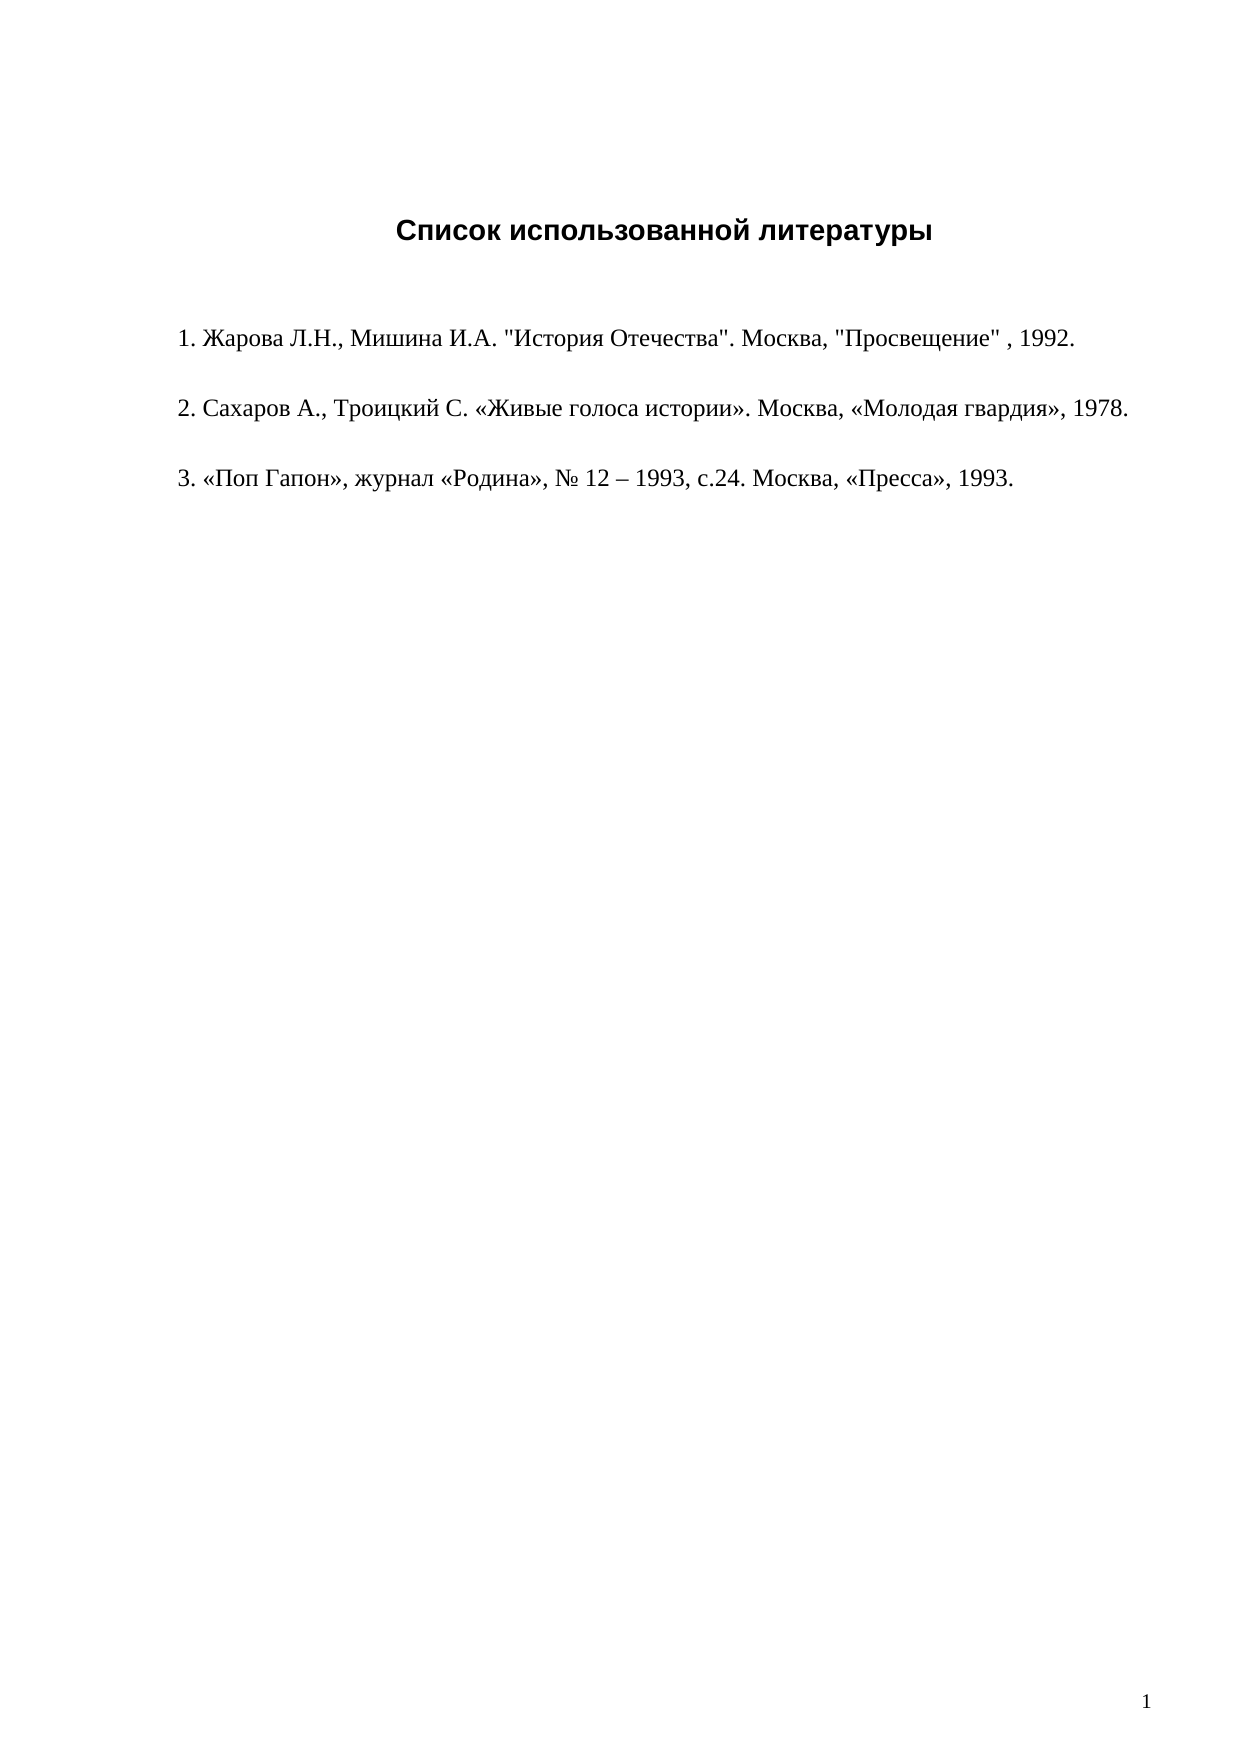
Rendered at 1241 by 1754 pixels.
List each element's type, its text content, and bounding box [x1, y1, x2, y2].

text 1. Жарова Л.Н., Мишина И.А. "История Отечества". Москва, "Просвещение" , 1992. [177, 323, 1152, 352]
subtitle Список использованной литературы [177, 213, 1152, 247]
text 3. «Поп Гапон», журнал «Родина», № 12 – 1993, с.24. Москва, «Пресса», 1993. [177, 463, 1152, 492]
text 2. Сахаров А., Троицкий С. «Живые голоса истории». Москва, «Молодая гвардия», 1978. [177, 393, 1152, 422]
